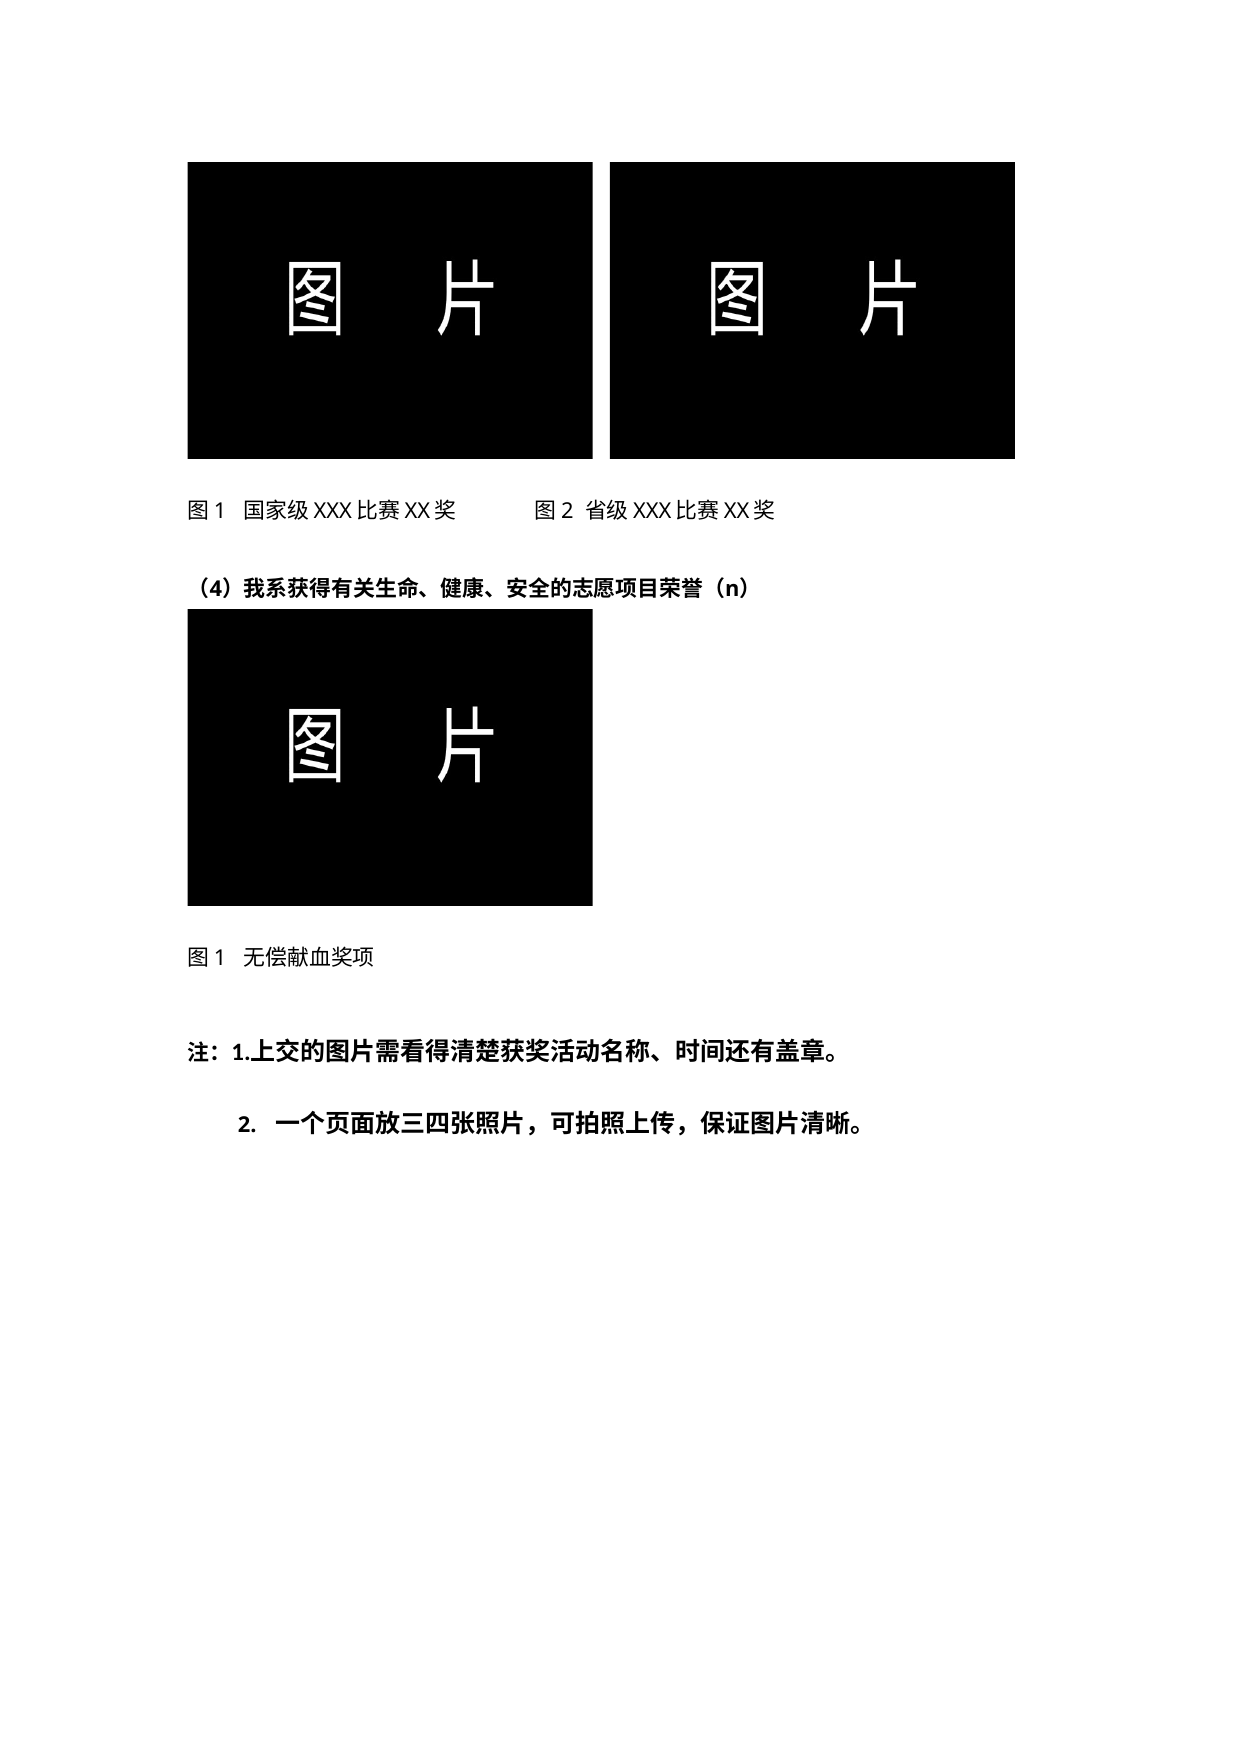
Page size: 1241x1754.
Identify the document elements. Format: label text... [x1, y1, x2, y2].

text 图1 国家级XXX比赛XX奖 图2 省级XXX比赛XX奖 [187, 493, 1053, 525]
list 一个页面放三四张照片，可拍照上传，保证图片清晰。 [187, 1089, 1053, 1154]
picture [187, 162, 593, 459]
picture [187, 609, 593, 906]
text （4）我系获得有关生命、健康、安全的志愿项目荣誉（n） [187, 570, 1053, 603]
text 图1 无偿献血奖项 [187, 940, 1053, 972]
text 注：1.上交的图片需看得清楚获奖活动名称、时间还有盖章。 [187, 1017, 1053, 1082]
picture [609, 162, 1015, 459]
